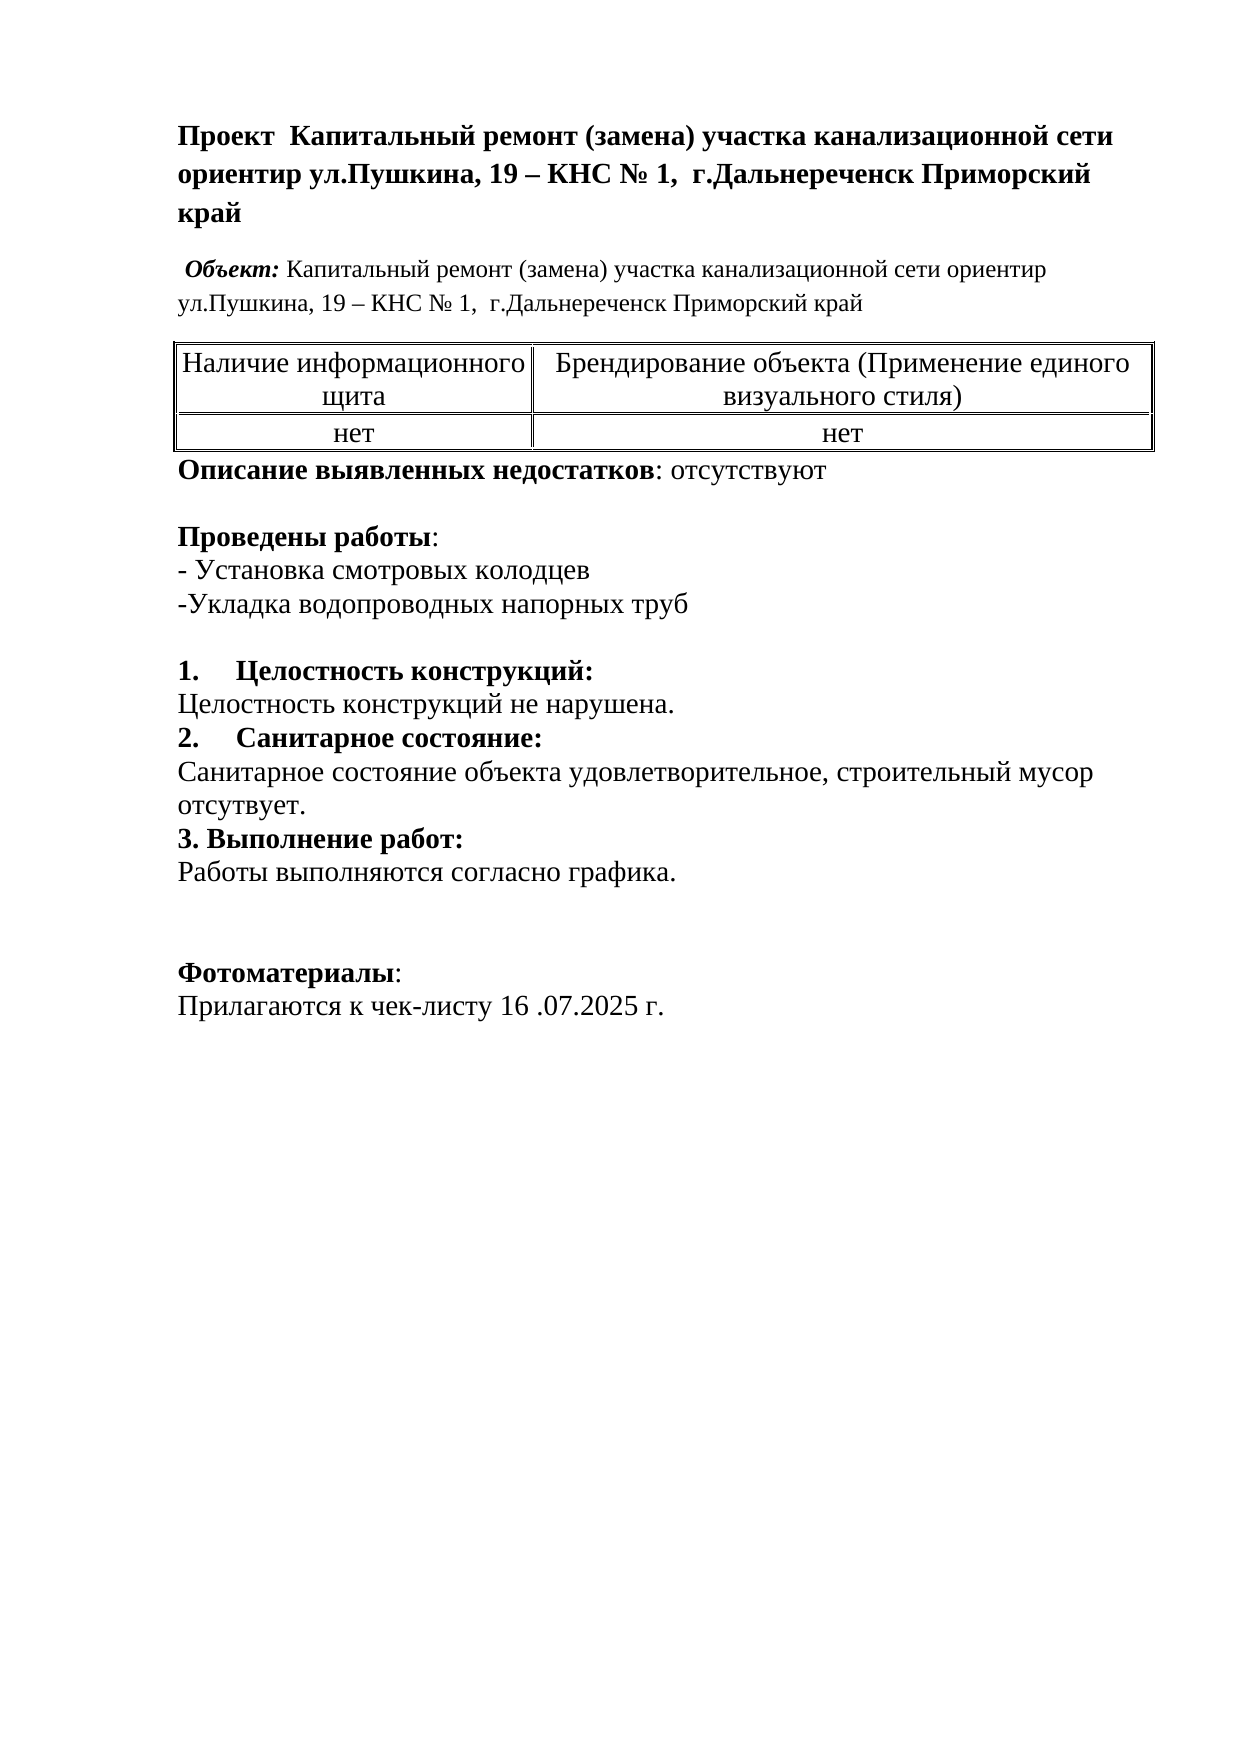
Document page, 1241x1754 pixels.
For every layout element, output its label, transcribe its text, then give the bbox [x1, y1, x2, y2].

text Описание выявленных недостатков: отсутствуют [177, 452, 1152, 485]
text - Установка смотровых колодцев [177, 552, 1152, 586]
text 3. Выполнение работ: [177, 821, 1152, 854]
text Фотоматериалы: [177, 955, 1152, 988]
table_header Брендирование объекта (Применение единого визуального стиля) [533, 345, 1151, 412]
text Работы выполняются согласно графика. [177, 854, 1152, 888]
text -Укладка водопроводных напорных труб [177, 586, 1152, 619]
text Проведены работы: [177, 519, 1152, 552]
text Целостность конструкций не нарушена. [177, 687, 1152, 720]
table_cell нет [533, 412, 1153, 448]
text Проект Капитальный ремонт (замена) участка канализационной сети ориентир ул.Пушкина, 19 – КНС № 1, г.Дальнереченск Приморский край [177, 118, 1152, 229]
text Прилагаются к чек-листу 16 .07.2025 г. [177, 988, 1152, 1022]
text 2. Санитарное состояние: [177, 720, 1152, 754]
text 1. Целостность конструкций: [177, 653, 1152, 687]
text Санитарное состояние объекта удовлетворительное, строительный мусор отсутвует. [177, 754, 1152, 821]
text Объект: Капитальный ремонт (замена) участка канализационной сети ориентир ул.Пушкина, 19 – КНС № 1, г.Дальнереченск Приморский край [177, 254, 1152, 316]
table_header Наличие информационного щита [177, 345, 532, 412]
table_cell нет [175, 412, 532, 448]
